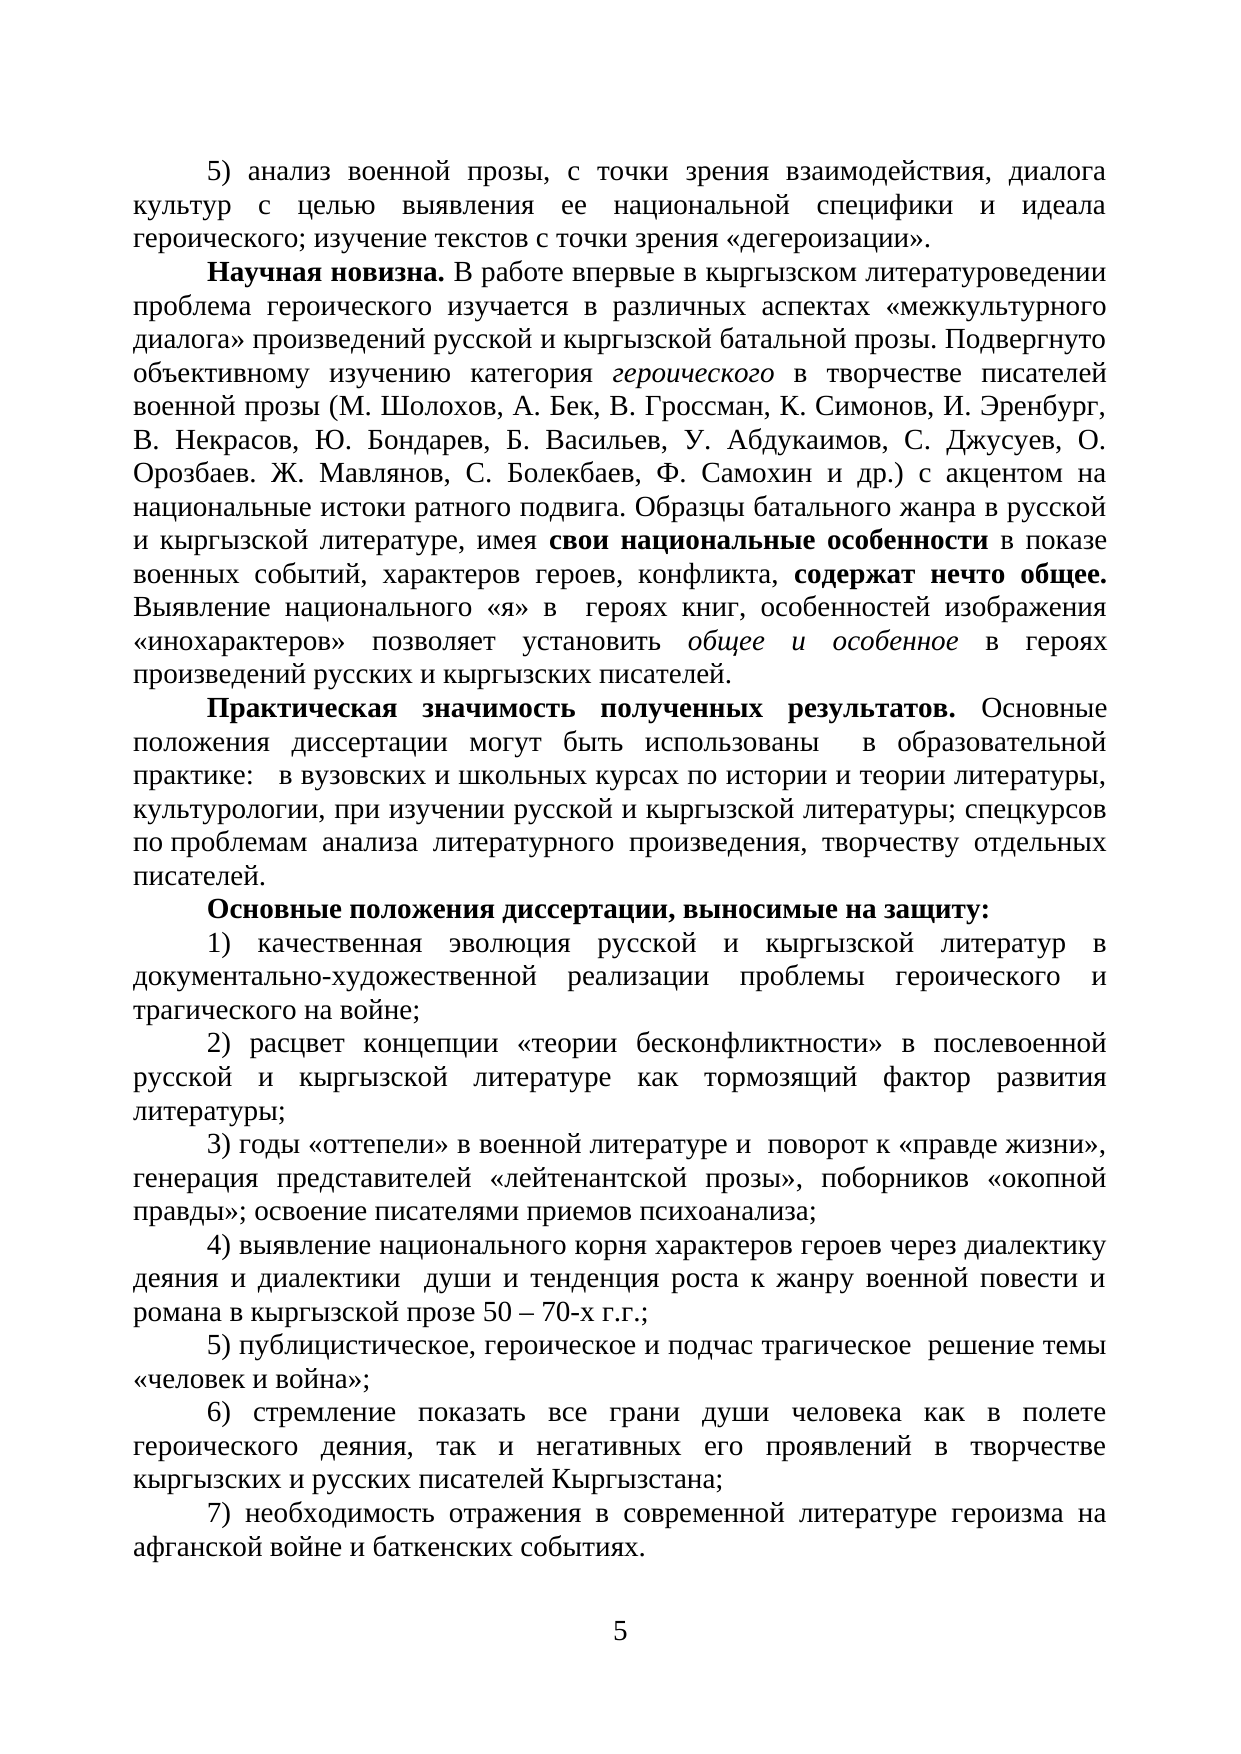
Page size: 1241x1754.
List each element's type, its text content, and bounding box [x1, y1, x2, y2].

list 4) выявление национального корня характеров героев через диалектику деяния и диалектики души и тенденция роста к жанру военной повести и романа в кыргызской прозе 50 – 70-х г.г.; [133, 1227, 1107, 1327]
text Основные положения диссертации, выносимые на защиту: [133, 891, 1107, 925]
list 7) необходимость отражения в современной литературе героизма на афганской войне и баткенских событиях. [133, 1495, 1107, 1562]
list 5) публицистическое, героическое и подчас трагическое решение темы «человек и война»; [133, 1327, 1107, 1394]
list 1) качественная эволюция русской и кыргызской литератур в документально-художественной реализации проблемы героического и трагического на войне; [133, 925, 1107, 1026]
text Практическая значимость полученных результатов. Основные положения диссертации могут быть использованы в образовательной практике: в вузовских и школьных курсах по истории и теории литературы, культурологии, при изучении русской и кыргызской литературы; спецкурсов по проблемам анализа литературного произведения, творчеству отдельных писателей. [133, 690, 1107, 891]
text 5) анализ военной прозы, с точки зрения взаимодействия, диалога культур с целью выявления ее национальной специфики и идеала героического; изучение текстов с точки зрения «дегероизации». [133, 153, 1107, 254]
text Научная новизна. В работе впервые в кыргызском литературоведении проблема героического изучается в различных аспектах «межкультурного диалога» произведений русской и кыргызской батальной прозы. Подвергнуто объективному изучению категория героического в творчестве писателей военной прозы (М. Шолохов, А. Бек, В. Гроссман, К. Симонов, И. Эренбург, В. Некрасов, Ю. Бондарев, Б. Васильев, У. Абдукаимов, С. Джусуев, О. Орозбаев. Ж. Мавлянов, С. Болекбаев, Ф. Самохин и др.) с акцентом на национальные истоки ратного подвига. Образцы батального жанра в русской и кыргызской литературе, имея свои национальные особенности в показе военных событий, характеров героев, конфликта, содержат нечто общее. Выявление национального «я» в героях книг, особенностей изображения «инохарактеров» позволяет установить общее и особенное в героях произведений русских и кыргызских писателей. [133, 254, 1107, 690]
list 2) расцвет концепции «теории бесконфликтности» в послевоенной русской и кыргызской литературе как тормозящий фактор развития литературы; [133, 1026, 1107, 1126]
list 6) стремление показать все грани души человека как в полете героического деяния, так и негативных его проявлений в творчестве кыргызских и русских писателей Кыргызстана; [133, 1394, 1107, 1495]
list 3) годы «оттепели» в военной литературе и поворот к «правде жизни», генерация представителей «лейтенантской прозы», поборников «окопной правды»; освоение писателями приемов психоанализа; [133, 1126, 1107, 1227]
